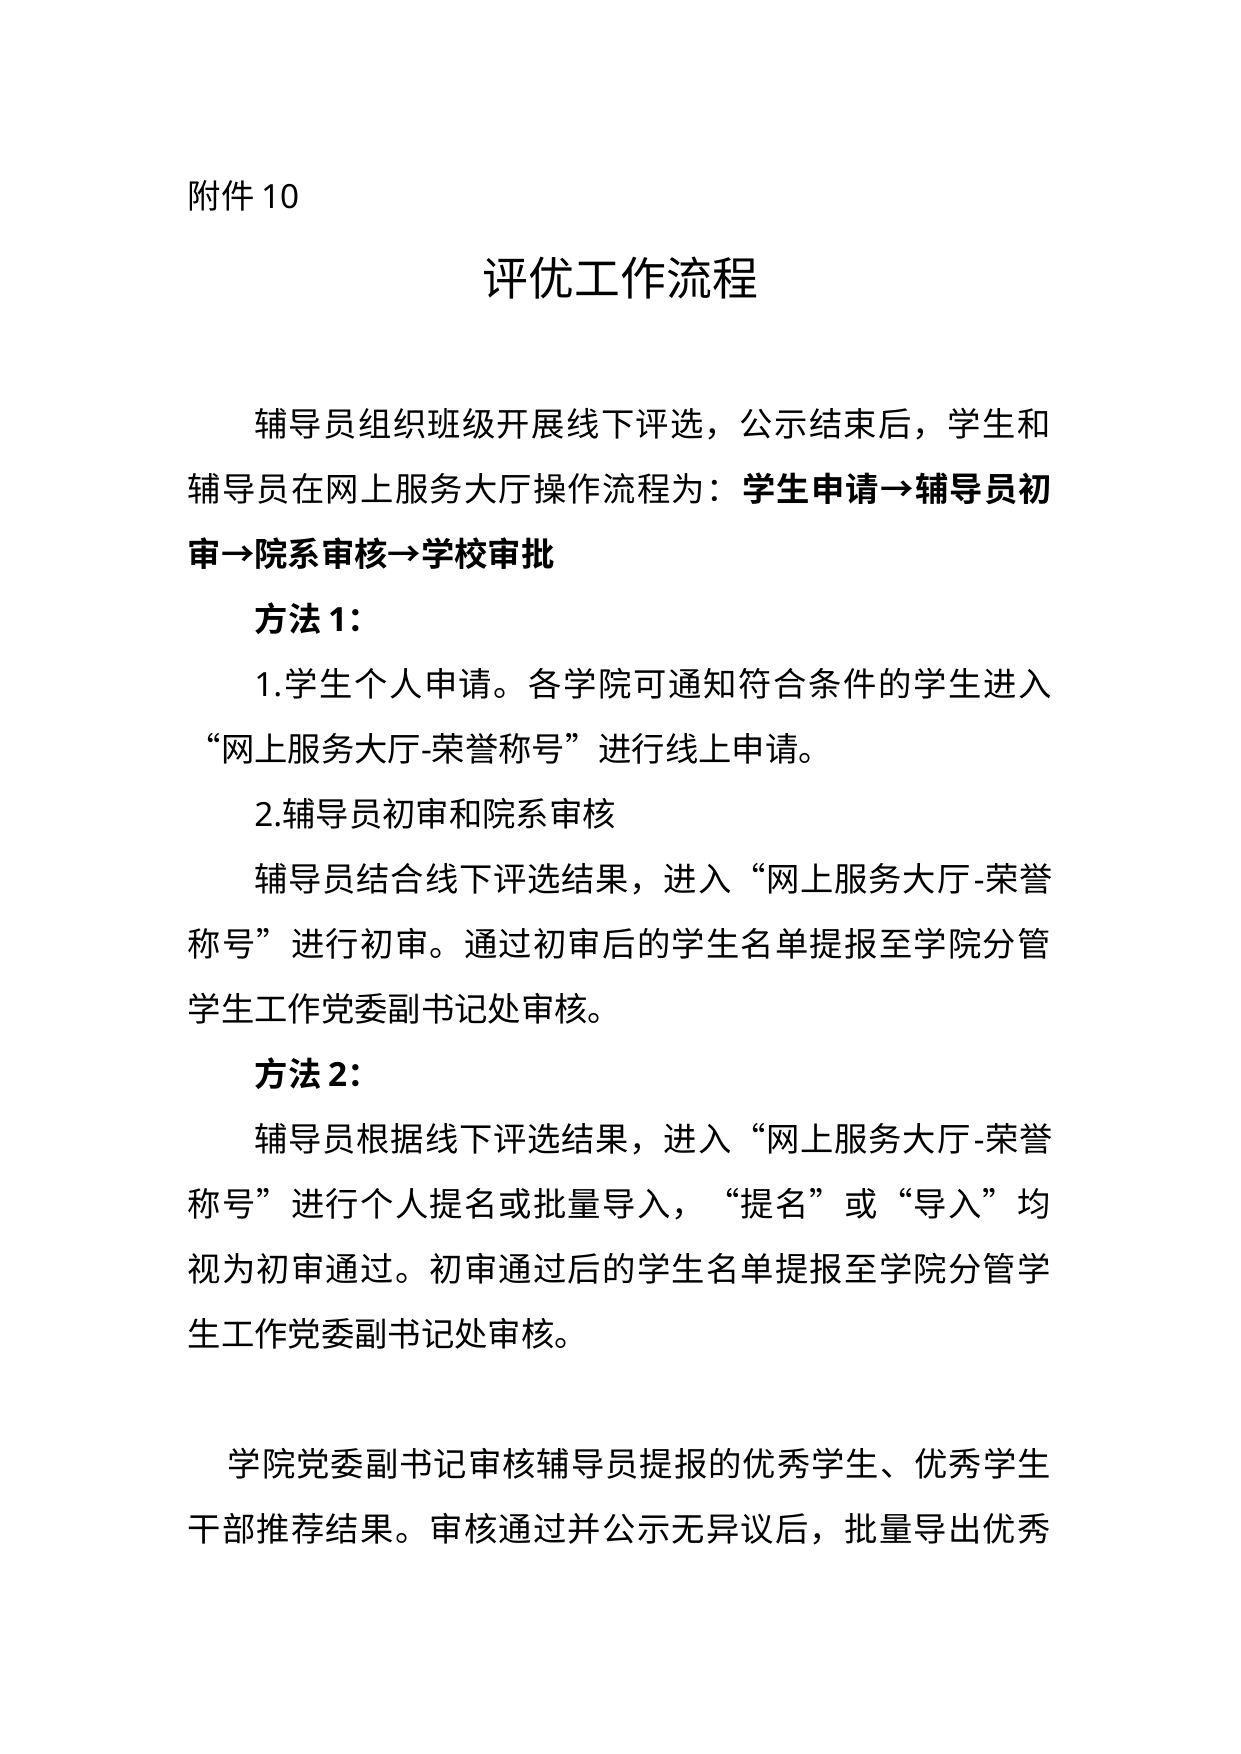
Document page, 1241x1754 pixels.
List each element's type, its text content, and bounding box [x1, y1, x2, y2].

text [187, 1429, 1053, 1559]
text 2.辅导员初审和院系审核 [187, 779, 1053, 844]
text 方法2： [187, 1039, 1053, 1104]
text 辅导员根据线下评选结果，进入“网上服务大厅-荣誉称号”进行个人提名或批量导入，“提名”或“导入”均视为初审通过。初审通过后的学生名单提报至学院分管学生工作党委副书记处审核。 [187, 1104, 1053, 1364]
text 方法1： [187, 584, 1053, 649]
text 1.学生个人申请。各学院可通知符合条件的学生进入“网上服务大厅-荣誉称号”进行线上申请。 [187, 649, 1053, 779]
text 评优工作流程 [187, 227, 1053, 324]
text 附件10 [187, 162, 1053, 227]
text 辅导员结合线下评选结果，进入“网上服务大厅-荣誉称号”进行初审。通过初审后的学生名单提报至学院分管学生工作党委副书记处审核。 [187, 844, 1053, 1039]
text 辅导员组织班级开展线下评选，公示结束后，学生和辅导员在网上服务大厅操作流程为：学生申请→辅导员初审→院系审核→学校审批 [187, 389, 1053, 584]
